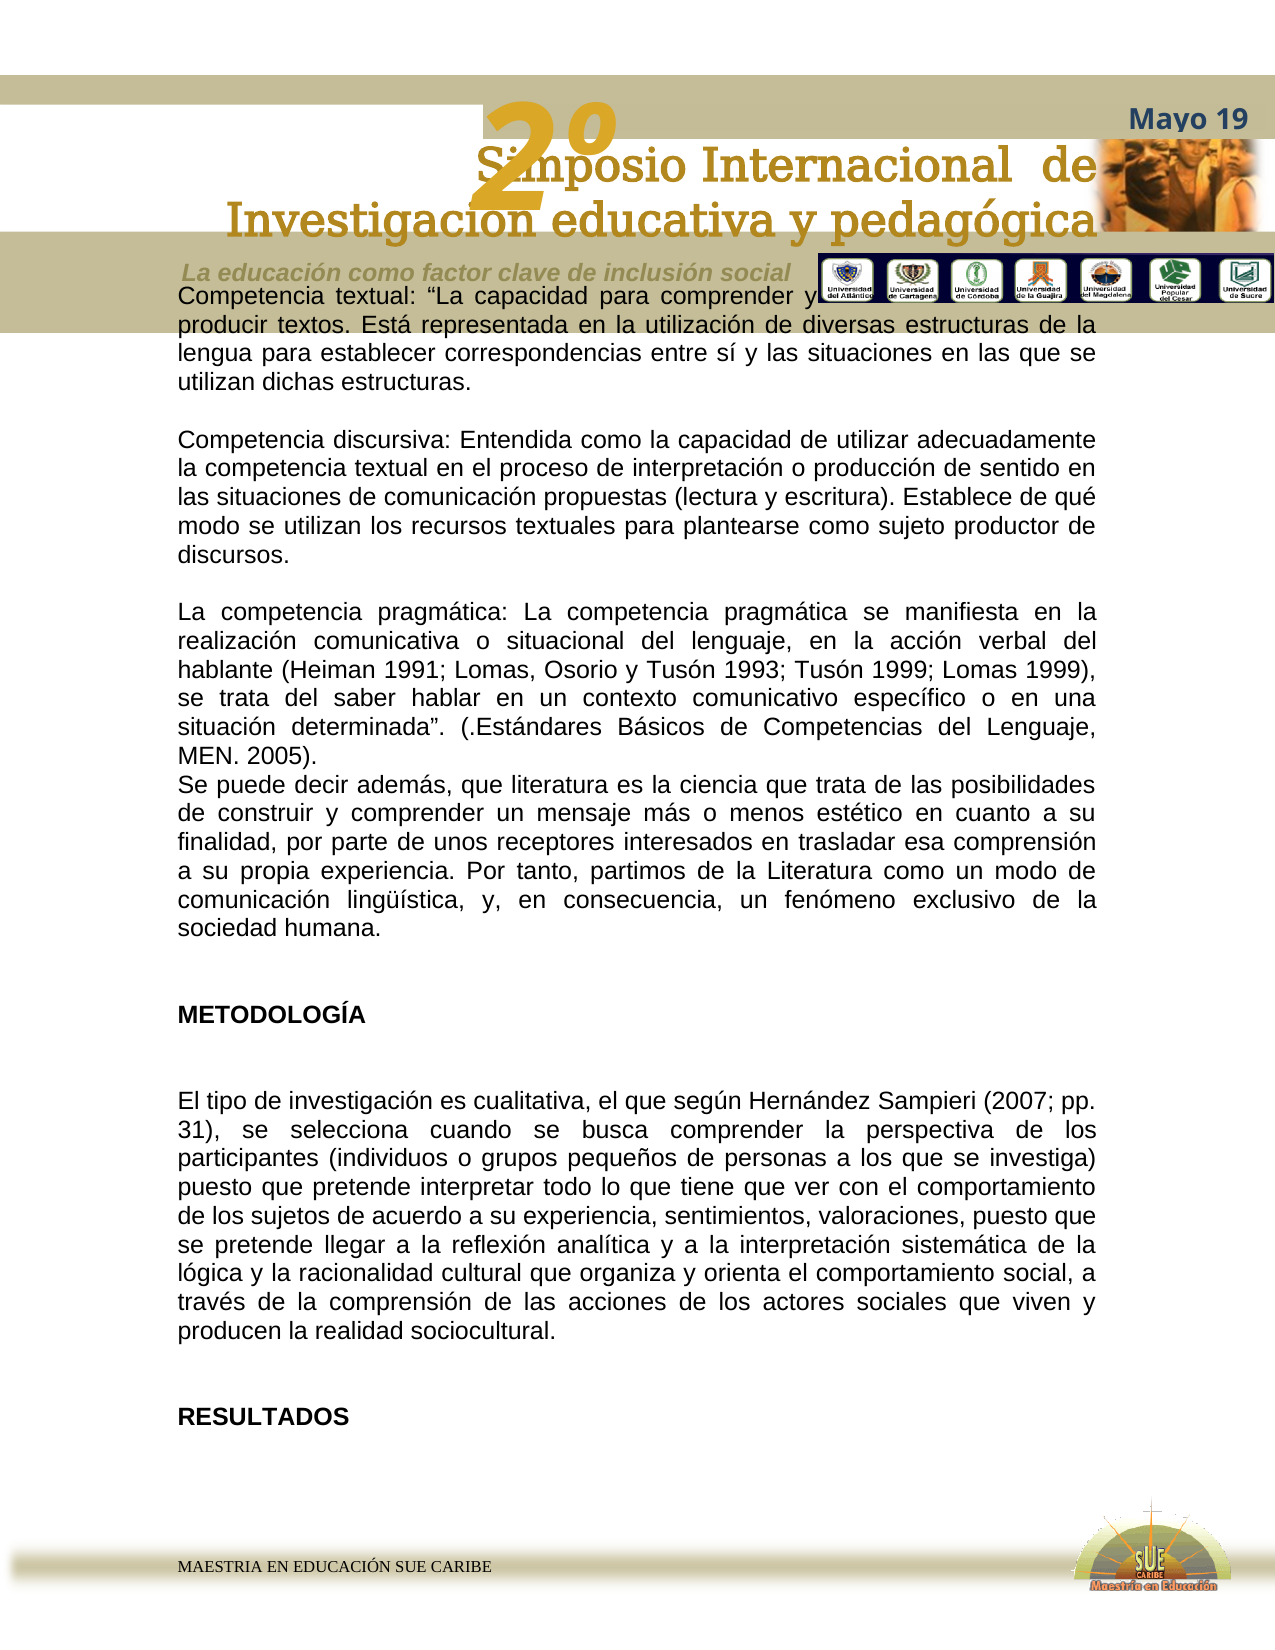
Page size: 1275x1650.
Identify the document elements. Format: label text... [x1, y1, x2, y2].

text RESULTADOS [177, 1402, 1098, 1431]
text METODOLOGÍA [177, 1000, 1098, 1028]
text El tipo de investigación es cualitativa, el que según Hernández Sampieri (2007; pp. 31), se selecciona cuando se busca comprender la perspectiva de los participantes (individuos o grupos pequeños de personas a los que se investiga) puesto que pretende interpretar todo lo que tiene que ver con el comportamiento de los sujetos de acuerdo a su experiencia, sentimientos, valoraciones, puesto que se pretende llegar a la reflexión analítica y a la interpretación sistemática de la lógica y la racionalidad cultural que organiza y orienta el comportamiento social, a través de la comprensión de las acciones de los actores sociales que viven y producen la realidad sociocultural. [177, 1086, 1098, 1345]
text Se puede decir además, que literatura es la ciencia que trata de las posibilidades de construir y comprender un mensaje más o menos estético en cuanto a su finalidad, por parte de unos receptores interesados en trasladar esa comprensión a su propia experiencia. Por tanto, partimos de la Literatura como un modo de comunicación lingüística, y, en consecuencia, un fenómeno exclusivo de la sociedad humana. [177, 770, 1098, 942]
text Competencia textual: “La capacidad para comprender y producir textos. Está representada en la utilización de diversas estructuras de la lengua para establecer correspondencias entre sí y las situaciones en las que se utilizan dichas estructuras. [177, 281, 1098, 396]
picture [818, 253, 1274, 303]
text Competencia discursiva: Entendida como la capacidad de utilizar adecuadamente la competencia textual en el proceso de interpretación o producción de sentido en las situaciones de comunicación propuestas (lectura y escritura). Establece de qué modo se utilizan los recursos textuales para plantearse como sujeto productor de discursos. [177, 425, 1098, 568]
picture [1084, 139, 1269, 231]
picture [0, 1495, 1275, 1600]
text La competencia pragmática: La competencia pragmática se manifiesta en la realización comunicativa o situacional del lenguaje, en la acción verbal del hablante (Heiman 1991; Lomas, Osorio y Tusón 1993; Tusón 1999; Lomas 1999), se trata del saber hablar en un contexto comunicativo específico o en una situación determinada”. (.Estándares Básicos de Competencias del Lenguaje, MEN. 2005). [177, 597, 1098, 770]
